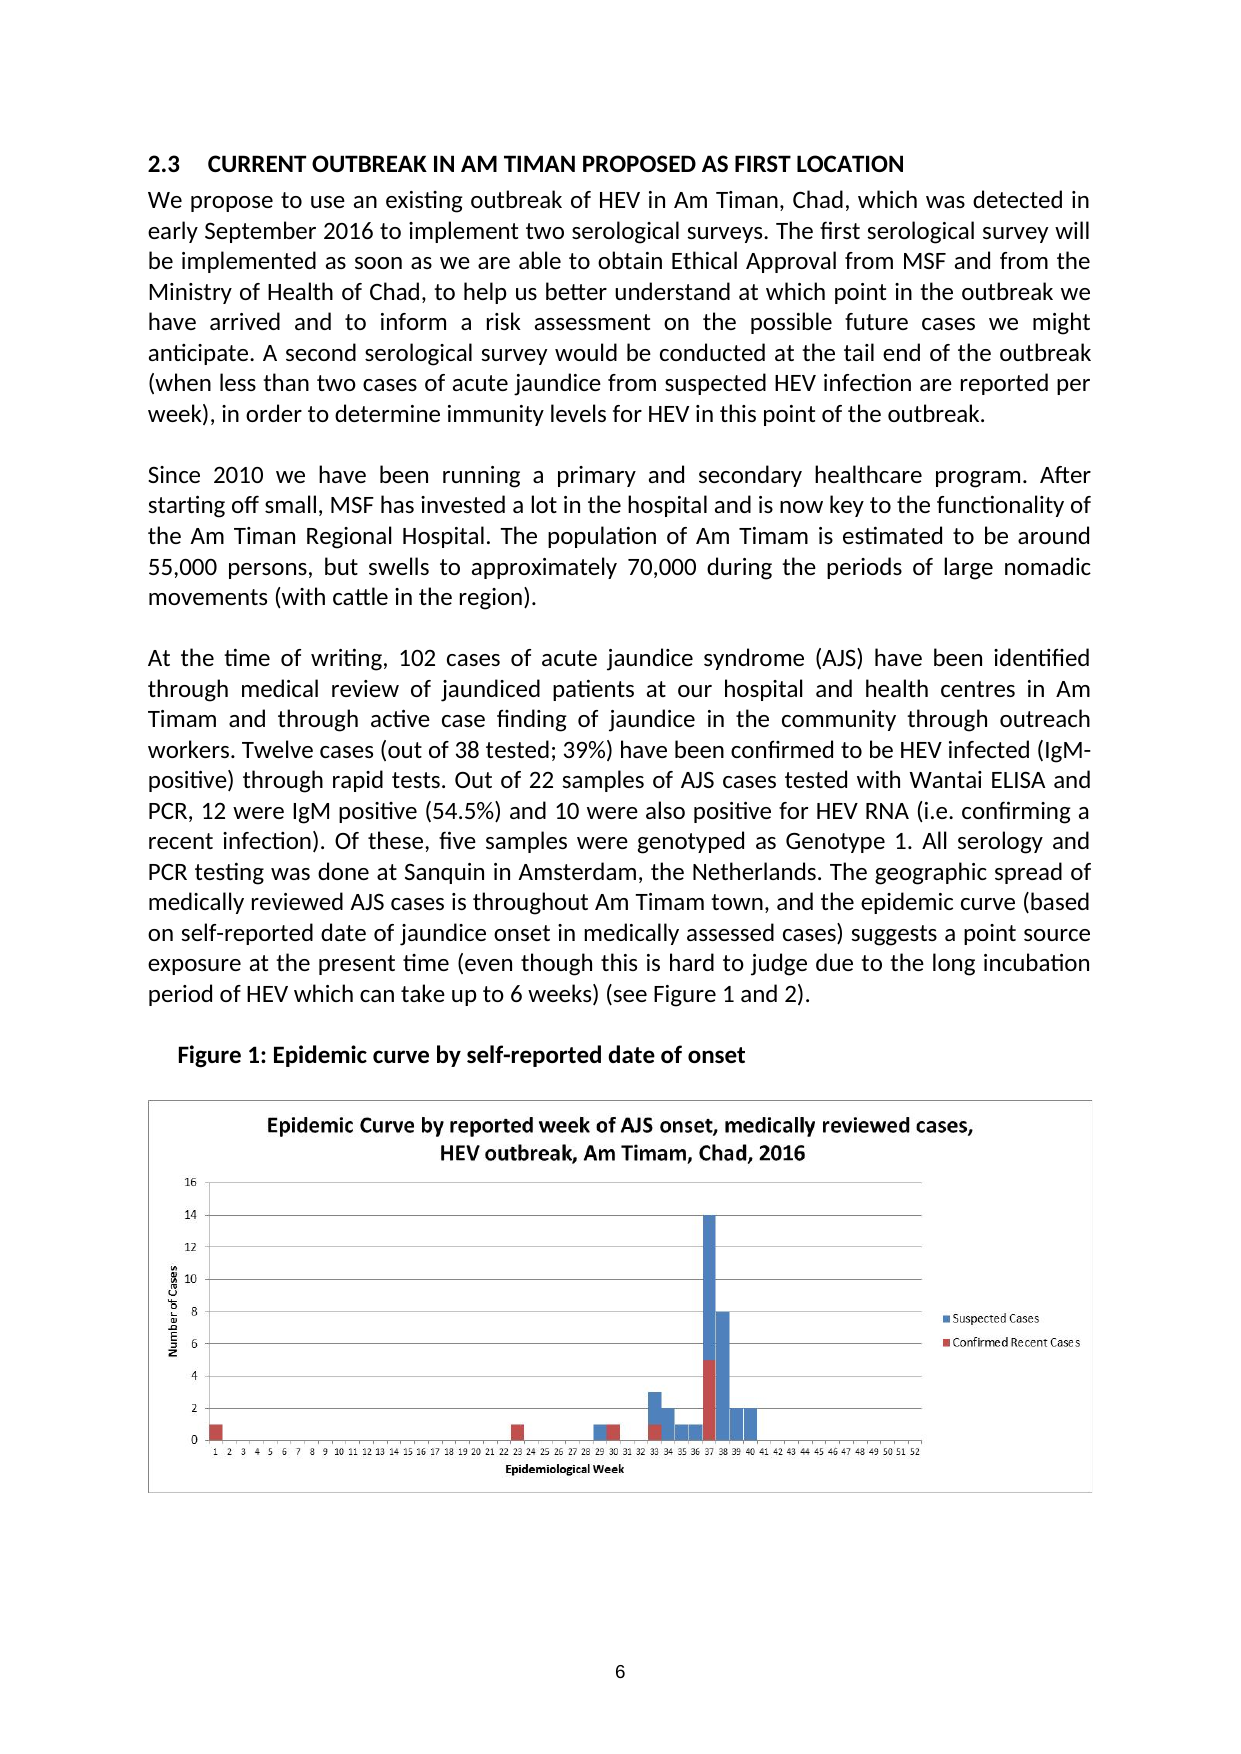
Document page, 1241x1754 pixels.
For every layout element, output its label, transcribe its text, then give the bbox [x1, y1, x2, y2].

text We propose to use an existing outbreak of HEV in Am Timan, Chad, which was detected in early September 2016 to implement two serological surveys. The first serological survey will be implemented as soon as we are able to obtain Ethical Approval from MSF and from the Ministry of Health of Chad, to help us better understand at which point in the outbreak we have arrived and to inform a risk assessment on the possible future cases we might anticipate. A second serological survey would be conducted at the tail end of the outbreak (when less than two cases of acute jaundice from suspected HEV infection are reported per week), in order to determine immunity levels for HEV in this point of the outbreak. [148, 184, 1092, 429]
picture [148, 1100, 1093, 1493]
text At the time of writing, 102 cases of acute jaundice syndrome (AJS) have been identified through medical review of jaundiced patients at our hospital and health centres in Am Timam and through active case finding of jaundice in the community through outreach workers. Twelve cases (out of 38 tested; 39%) have been confirmed to be HEV infected (IgM-positive) through rapid tests. Out of 22 samples of AJS cases tested with Wantai ELISA and PCR, 12 were IgM positive (54.5%) and 10 were also positive for HEV RNA (i.e. confirming a recent infection). Of these, five samples were genotyped as Genotype 1. All serology and PCR testing was done at Sanquin in Amsterdam, the Netherlands. The geographic spread of medically reviewed AJS cases is throughout Am Timam town, and the epidemic curve (based on self-reported date of jaundice onset in medically assessed cases) suggests a point source exposure at the present time (even though this is hard to judge due to the long incubation period of HEV which can take up to 6 weeks) (see Figure 1 and 2). [148, 642, 1092, 1008]
text Figure 1: Epidemic curve by self-reported date of onset [177, 1039, 1092, 1069]
text Since 2010 we have been running a primary and secondary healthcare program. After starting off small, MSF has invested a lot in the hospital and is now key to the functionality of the Am Timan Regional Hospital. The population of Am Timam is estimated to be around 55,000 persons, but swells to approximately 70,000 during the periods of large nomadic movements (with cattle in the region). [148, 459, 1092, 612]
subtitle Current outbreak in Am timaN proposed as first location [148, 148, 1092, 178]
